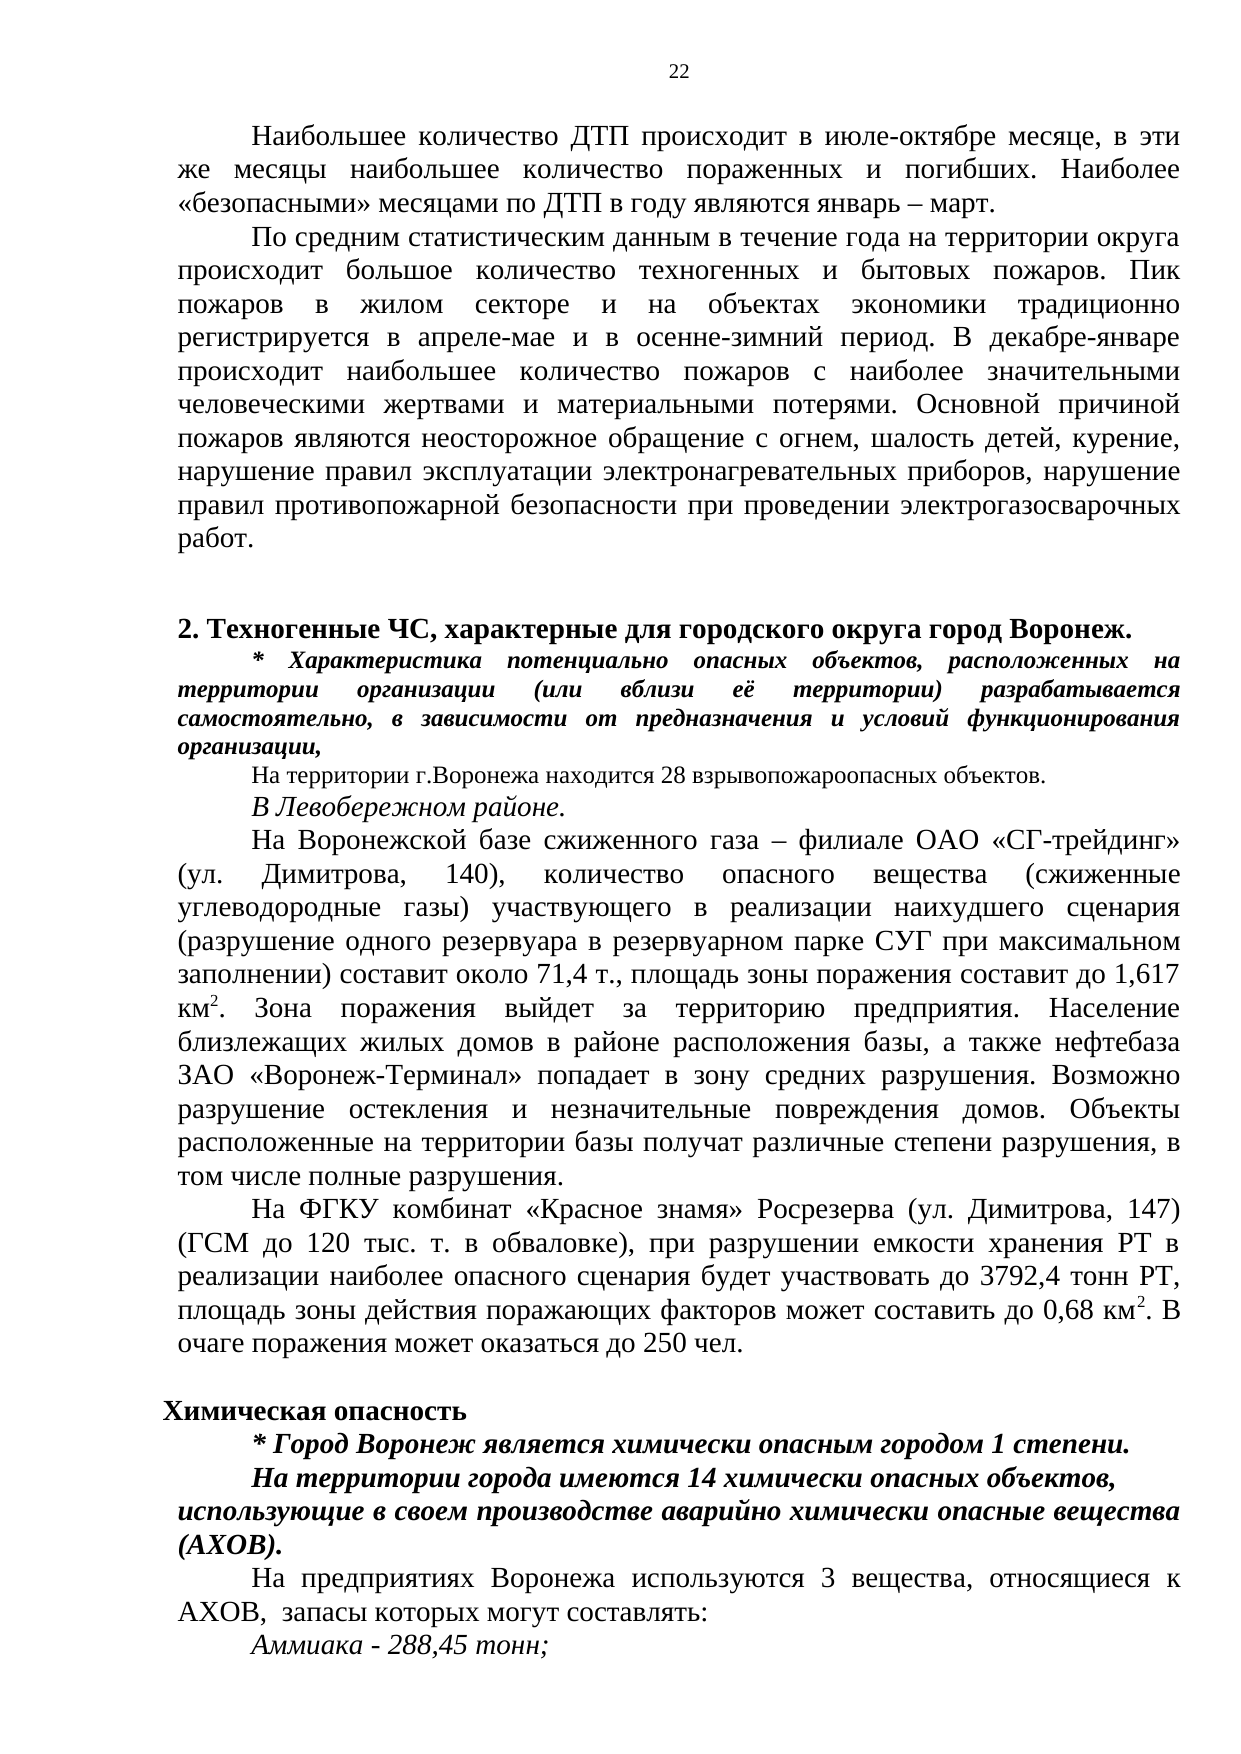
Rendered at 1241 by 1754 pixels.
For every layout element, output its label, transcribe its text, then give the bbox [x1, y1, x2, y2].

list На территории города имеются 14 химически опасных объектов, использующие в своем производстве аварийно химически опасные вещества (АХОВ). [177, 1460, 1181, 1560]
text * Характеристика потенциально опасных объектов, расположенных на территории организации (или вблизи её территории) разрабатывается самостоятельно, в зависимости от предназначения и условий функционирования организации, [177, 645, 1181, 760]
text По средним статистическим данным в течение года на территории округа происходит большое количество техногенных и бытовых пожаров. Пик пожаров в жилом секторе и на объектах экономики традиционно регистрируется в апреле-мае и в осенне-зимний период. В декабре-январе происходит наибольшее количество пожаров с наиболее значительными человеческими жертвами и материальными потерями. Основной причиной пожаров являются неосторожное обращение с огнем, шалость детей, курение, нарушение правил эксплуатации электронагревательных приборов, нарушение правил противопожарной безопасности при проведении электрогазосварочных работ. [177, 219, 1181, 554]
text 2. Техногенные ЧС, характерные для городского округа город Воронеж. [177, 612, 1181, 645]
text Химическая опасность [162, 1393, 1181, 1426]
text На территории г.Воронежа находится 28 взрывопожароопасных объектов. [177, 760, 1181, 789]
text На ФГКУ комбинат «Красное знамя» Росрезерва (ул. Димитрова, 147) (ГСМ до 120 тыс. т. в обваловке), при разрушении емкости хранения РТ в реализации наиболее опасного сценария будет участвовать до 3792,4 тонн РТ, площадь зоны действия поражающих факторов может составить до 0,68 км2. В очаге поражения может оказаться до 250 чел. [177, 1191, 1181, 1359]
text В Левобережном районе. [177, 789, 1181, 822]
list На предприятиях Воронежа используются 3 вещества, относящиеся к АХОВ, запасы которых могут составлять: [177, 1560, 1181, 1627]
text На Воронежской базе сжиженного газа – филиале ОАО «СГ-трейдинг» (ул. Димитрова, 140), количество опасного вещества (сжиженные углеводородные газы) участвующего в реализации наихудшего сценария (разрушение одного резервуара в резервуарном парке СУГ при максимальном заполнении) составит около 71,4 т., площадь зоны поражения составит до 1,617 км2. Зона поражения выйдет за территорию предприятия. Население близлежащих жилых домов в районе расположения базы, а также нефтебаза ЗАО «Воронеж-Терминал» попадает в зону средних разрушения. Возможно разрушение остекления и незначительные повреждения домов. Объекты расположенные на территории базы получат различные степени разрушения, в том числе полные разрушения. [177, 822, 1181, 1191]
text Наибольшее количество ДТП происходит в июле-октябре месяце, в эти же месяцы наибольшее количество пораженных и погибших. Наиболее «безопасными» месяцами по ДТП в году являются январь – март. [177, 118, 1181, 219]
list * Город Воронеж является химически опасным городом 1 степени. [177, 1426, 1181, 1460]
list Аммиака - 288,45 тонн; [177, 1627, 1181, 1661]
